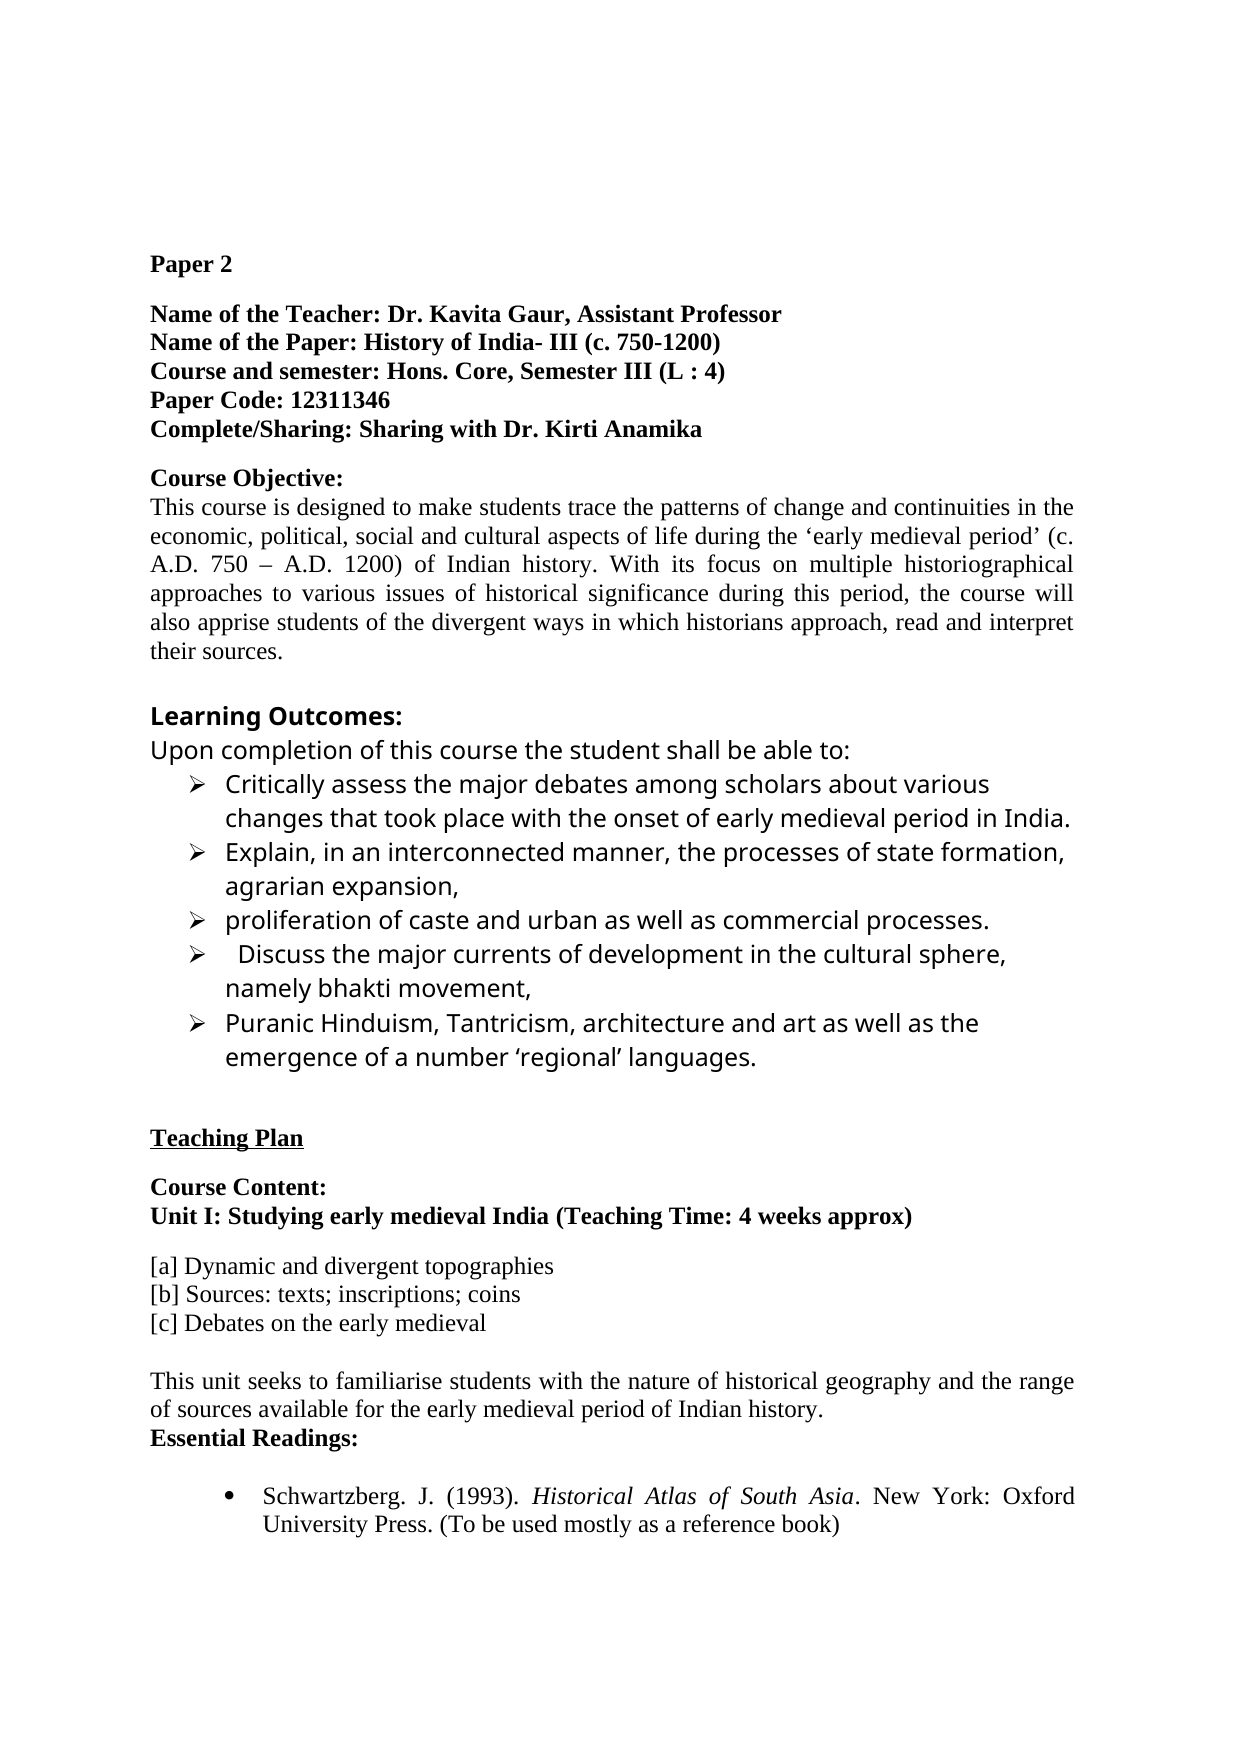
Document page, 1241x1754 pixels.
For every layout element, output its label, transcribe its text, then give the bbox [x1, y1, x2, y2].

list proliferation of caste and urban as well as commercial processes. [187, 903, 1090, 937]
list Puranic Hinduism, Tantricism, architecture and art as well as the emergence of a number ‘regional’ languages. [187, 1005, 1090, 1073]
text Complete/Sharing: Sharing with Dr. Kirti Anamika [150, 414, 1090, 442]
text This course is designed to make students trace the patterns of change and continuities in the economic, political, social and cultural aspects of life during the ‘early medieval period’ (c. A.D. 750 – A.D. 1200) of Indian history. With its focus on multiple historiographical approaches to various issues of historical significance during this period, the course will also apprise students of the divergent ways in which historians approach, read and interpret their sources. [150, 492, 1075, 664]
text Name of the Teacher: Dr. Kavita Gaur, Assistant Professor [150, 299, 1075, 327]
text Teaching Plan [150, 1123, 1090, 1152]
text Name of the Paper: History of India- III (c. 750-1200) [150, 327, 1090, 356]
text [c] Debates on the early medieval [150, 1308, 1090, 1337]
text Paper 2 [150, 249, 1090, 278]
list Schwartzberg. J. (1993). Historical Atlas of South Asia. New York: Oxford University Press. (To be used mostly as a reference book) [225, 1481, 1075, 1538]
text Essential Readings: [150, 1423, 1075, 1452]
text [b] Sources: texts; inscriptions; coins [150, 1279, 1090, 1308]
text [a] Dynamic and divergent topographies [150, 1251, 1090, 1279]
text Course and semester: Hons. Core, Semester III (L : 4) [150, 356, 1090, 385]
list Discuss the major currents of development in the cultural sphere, namely bhakti movement, [187, 937, 1090, 1005]
text Paper Code: 12311346 [150, 385, 1090, 414]
list Explain, in an interconnected manner, the processes of state formation, agrarian expansion, [187, 835, 1090, 903]
list Critically assess the major debates among scholars about various changes that took place with the onset of early medieval period in India. [187, 767, 1090, 835]
text Learning Outcomes: [150, 699, 1090, 733]
text Unit I: Studying early medieval India (Teaching Time: 4 weeks approx) [150, 1201, 1090, 1230]
text Upon completion of this course the student shall be able to: [150, 733, 1090, 767]
text Course Objective: [150, 463, 1075, 492]
text This unit seeks to familiarise students with the nature of historical geography and the range of sources available for the early medieval period of Indian history. [150, 1366, 1075, 1423]
text Course Content: [150, 1172, 1090, 1201]
